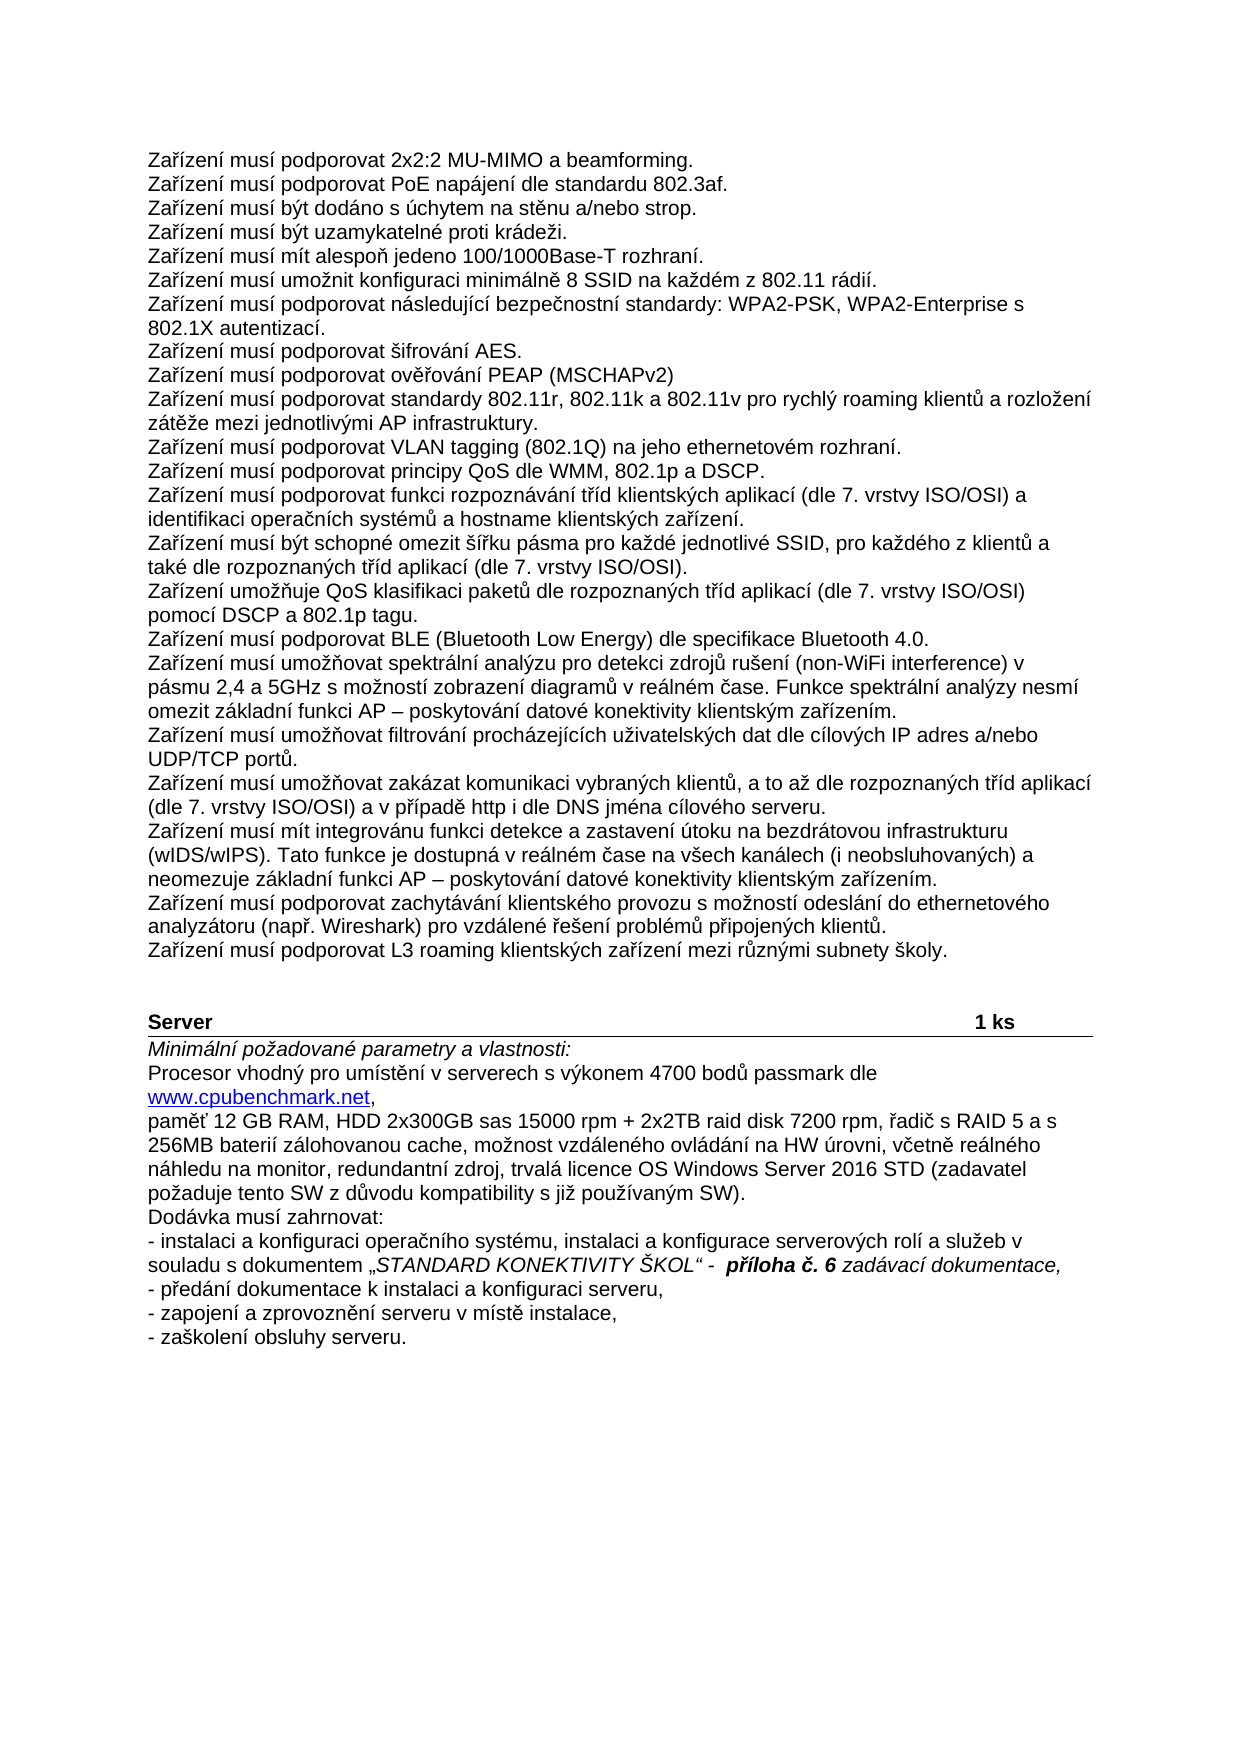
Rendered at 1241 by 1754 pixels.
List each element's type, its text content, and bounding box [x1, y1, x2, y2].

text Dodávka musí zahrnovat: [148, 1205, 1093, 1229]
text Zařízení musí mít alespoň jedeno 100/1000Base-T rozhraní. [148, 243, 1093, 267]
text paměť 12 GB RAM, HDD 2x300GB sas 15000 rpm + 2x2TB raid disk 7200 rpm, řadič s RAID 5 a s 256MB baterií zálohovanou cache, možnost vzdáleného ovládání na HW úrovni, včetně reálného náhledu na monitor, redundantní zdroj, trvalá licence OS Windows Server 2016 STD (zadavatel požaduje tento SW z důvodu kompatibility s již používaným SW). [148, 1109, 1093, 1205]
text Zařízení musí podporovat PoE napájení dle standardu 802.3af. [148, 172, 1093, 196]
text Zařízení musí umožňovat spektrální analýzu pro detekci zdrojů rušení (non-WiFi interference) v pásmu 2,4 a 5GHz s možností zobrazení diagramů v reálném čase. Funkce spektrální analýzy nesmí omezit základní funkci AP – poskytování datové konektivity klientským zařízením. [148, 651, 1093, 723]
text Minimální požadované parametry a vlastnosti: [148, 1037, 1093, 1061]
text Zařízení musí mít integrovánu funkci detekce a zastavení útoku na bezdrátovou infrastrukturu (wIDS/wIPS). Tato funkce je dostupná v reálném čase na všech kanálech (i neobsluhovaných) a neomezuje základní funkci AP – poskytování datové konektivity klientským zařízením. [148, 818, 1093, 890]
text Zařízení musí podporovat L3 roaming klientských zařízení mezi různými subnety školy. [148, 938, 1093, 962]
text - zapojení a zprovoznění serveru v místě instalace, [148, 1301, 1093, 1325]
text Zařízení musí podporovat BLE (Bluetooth Low Energy) dle specifikace Bluetooth 4.0. [148, 627, 1093, 651]
text Zařízení musí podporovat 2x2:2 MU-MIMO a beamforming. [148, 148, 1093, 172]
text Zařízení musí umožňovat filtrování procházejících uživatelských dat dle cílových IP adres a/nebo UDP/TCP portů. [148, 723, 1093, 771]
text Zařízení musí podporovat zachytávání klientského provozu s možností odeslání do ethernetového analyzátoru (např. Wireshark) pro vzdálené řešení problémů připojených klientů. [148, 890, 1093, 938]
text Server 1 ks [148, 1010, 1093, 1036]
text Zařízení musí podporovat VLAN tagging (802.1Q) na jeho ethernetovém rozhraní. [148, 435, 1093, 459]
text Zařízení musí být schopné omezit šířku pásma pro každé jednotlivé SSID, pro každého z klientů a také dle rozpoznaných tříd aplikací (dle 7. vrstvy ISO/OSI). [148, 531, 1093, 579]
text - předání dokumentace k instalaci a konfiguraci serveru, [148, 1277, 1093, 1301]
text Zařízení musí být uzamykatelné proti krádeži. [148, 219, 1093, 243]
text Zařízení musí podporovat principy QoS dle WMM, 802.1p a DSCP. [148, 459, 1093, 483]
text Zařízení musí podporovat standardy 802.11r, 802.11k a 802.11v pro rychlý roaming klientů a rozložení zátěže mezi jednotlivými AP infrastruktury. [148, 387, 1093, 435]
text Zařízení musí podporovat funkci rozpoznávání tříd klientských aplikací (dle 7. vrstvy ISO/OSI) a identifikaci operačních systémů a hostname klientských zařízení. [148, 483, 1093, 531]
text - zaškolení obsluhy serveru. [148, 1325, 1093, 1349]
text Zařízení musí umožňovat zakázat komunikaci vybraných klientů, a to až dle rozpoznaných tříd aplikací (dle 7. vrstvy ISO/OSI) a v případě http i dle DNS jména cílového serveru. [148, 771, 1093, 818]
text Zařízení musí podporovat šifrování AES. [148, 339, 1093, 363]
text Zařízení musí podporovat ověřování PEAP (MSCHAPv2) [148, 363, 1093, 387]
text Procesor vhodný pro umístění v serverech s výkonem 4700 bodů passmark dle www.cpubenchmark.net, [148, 1061, 1093, 1109]
text Zařízení musí umožnit konfiguraci minimálně 8 SSID na každém z 802.11 rádií. [148, 267, 1093, 291]
text - instalaci a konfiguraci operačního systému, instalaci a konfigurace serverových rolí a služeb v souladu s dokumentem „STANDARD KONEKTIVITY ŠKOL“ - příloha č. 6 zadávací dokumentace, [148, 1229, 1093, 1277]
text Zařízení musí být dodáno s úchytem na stěnu a/nebo strop. [148, 196, 1093, 219]
text Zařízení musí podporovat následující bezpečnostní standardy: WPA2-PSK, WPA2-Enterprise s 802.1X autentizací. [148, 291, 1093, 339]
text Zařízení umožňuje QoS klasifikaci paketů dle rozpoznaných tříd aplikací (dle 7. vrstvy ISO/OSI) pomocí DSCP a 802.1p tagu. [148, 579, 1093, 627]
